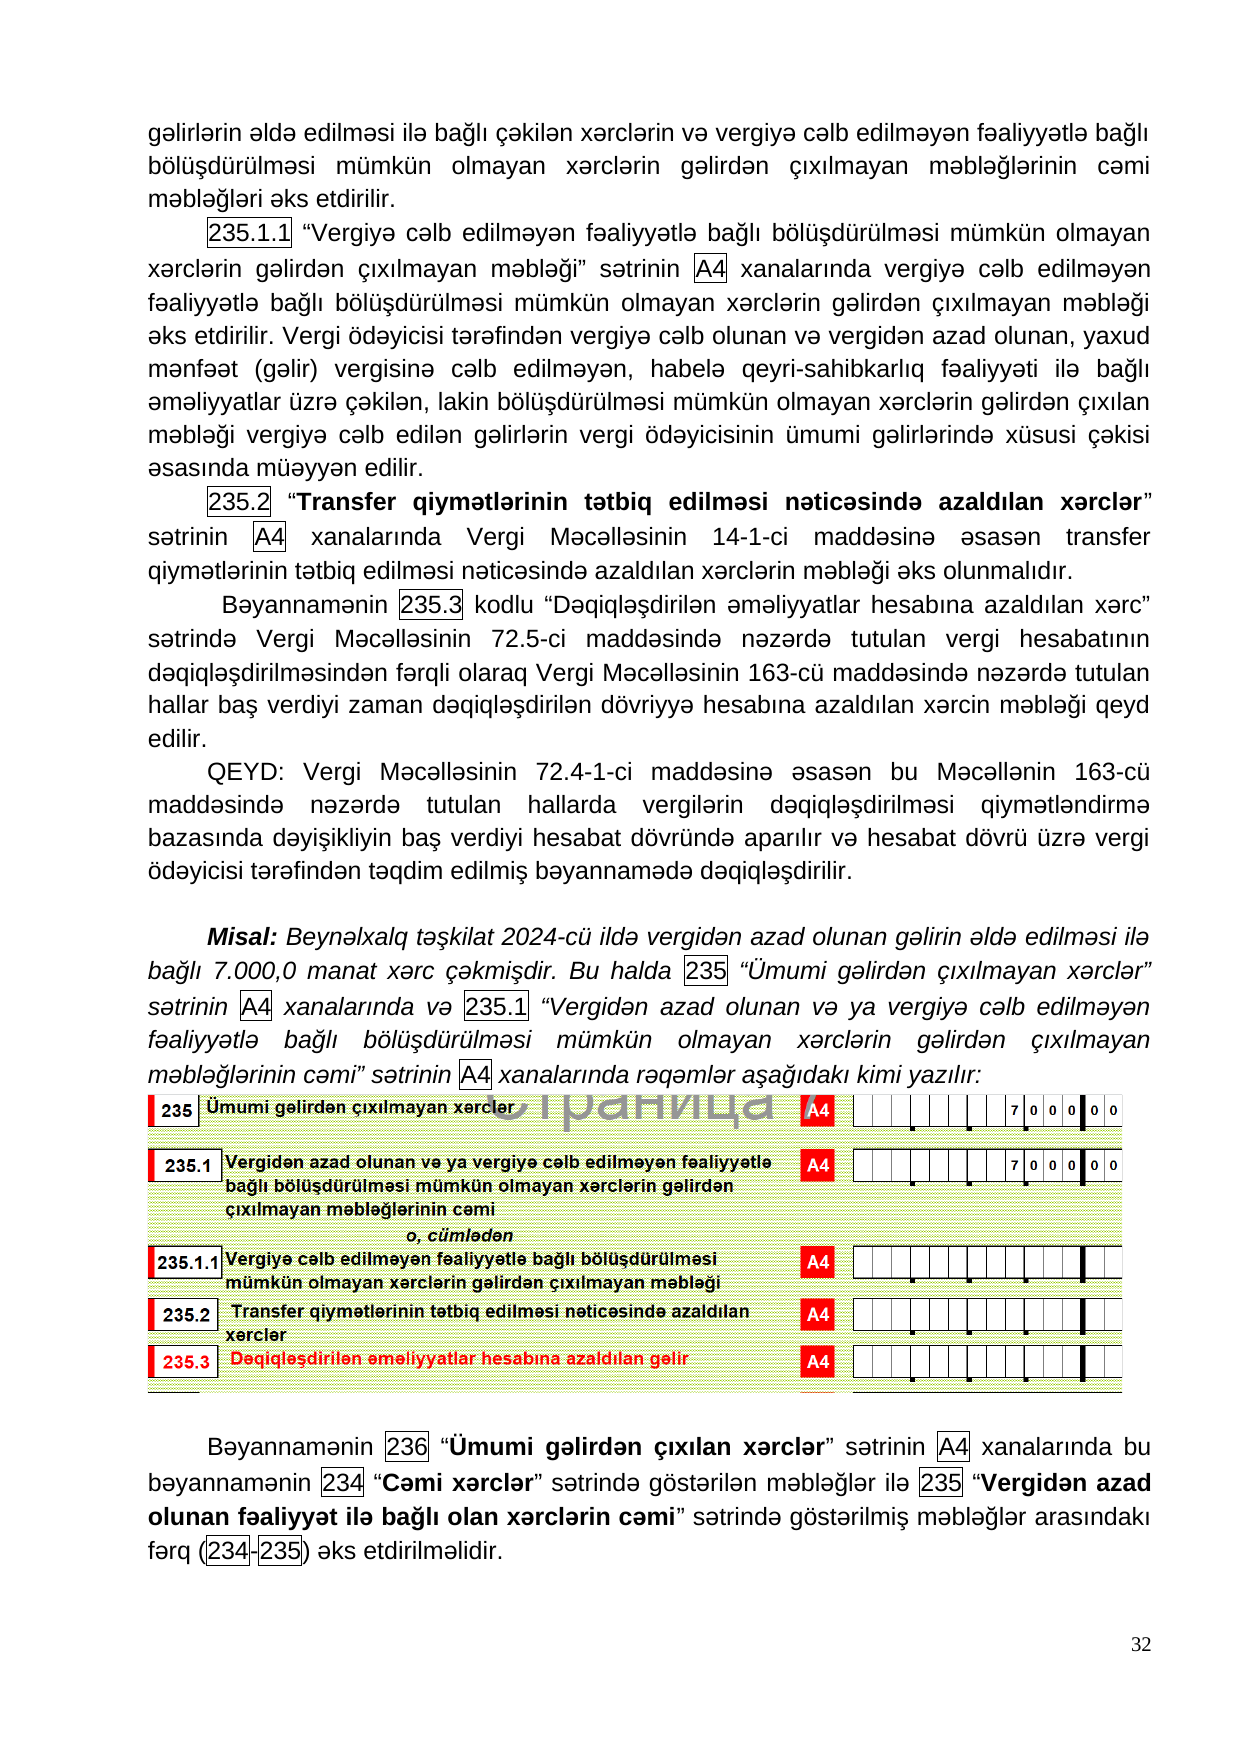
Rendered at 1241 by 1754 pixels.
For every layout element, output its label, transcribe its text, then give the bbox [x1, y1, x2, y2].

text Bəyannamənin 236 “Ümumi gəlirdən çıxılan xərclər” sətrinin A4 xanalarında bu bəyannamənin 234 “Cəmi xərclər” sətrində göstərilən məbləğlər ilə 235 “Vergidən azad olunan fəaliyyət ilə bağlı olan xərclərin cəmi” sətrində göstərilmiş məbləğlər arasındakı fərq (234-235) əks etdirilməlidir. [148, 1431, 1152, 1566]
picture [147, 1094, 1123, 1393]
text QEYD: Vergi Məcəlləsinin 72.4-1-ci maddəsinə əsasən bu Məcəllənin 163-cü maddəsində nəzərdə tutulan hallarda vergilərin dəqiqləşdirilməsi qiymətləndirmə bazasında dəyişikliyin baş verdiyi hesabat dövründə aparılır və hesabat dövrü üzrə vergi ödəyicisi tərəfindən təqdim edilmiş bəyannamədə dəqiqləşdirilir. [148, 757, 1152, 884]
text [148, 118, 1152, 213]
text 235.1.1 “Vergiyə cəlb edilməyən fəaliyyətlə bağlı bölüşdürülməsi mümkün olmayan xərclərin gəlirdən çıxılmayan məbləği” sətrinin A4 xanalarında vergiyə cəlb edilməyən fəaliyyətlə bağlı bölüşdürülməsi mümkün olmayan xərclərin gəlirdən çıxılmayan məbləği əks etdirilir. Vergi ödəyicisi tərəfindən vergiyə cəlb olunan və vergidən azad olunan, yaxud mənfəət (gəlir) vergisinə cəlb edilməyən, habelə qeyri-sahibkarlıq fəaliyyəti ilə bağlı əməliyyatlar üzrə çəkilən, lakin bölüşdürülməsi mümkün olmayan xərclərin gəlirdən çıxılan məbləği vergiyə cəlb edilən gəlirlərin vergi ödəyicisinin ümumi gəlirlərində xüsusi çəkisi əsasında müəyyən edilir. [148, 217, 1152, 482]
text Bəyannamənin 235.3 kodlu “Dəqiqləşdirilən əməliyyatlar hesabına azaldılan xərc” sətrində Vergi Məcəlləsinin 72.5-ci maddəsində nəzərdə tutulan vergi hesabatının dəqiqləşdirilməsindən fərqli olaraq Vergi Məcəlləsinin 163-cü maddəsində nəzərdə tutulan hallar baş verdiyi zaman dəqiqləşdirilən dövriyyə hesabına azaldılan xərcin məbləği qeyd edilir. [148, 589, 1152, 752]
text Misal: Beynəlxalq təşkilat 2024-cü ildə vergidən azad olunan gəlirin əldə edilməsi ilə bağlı 7.000,0 manat xərc çəkmişdir. Bu halda 235 “Ümumi gəlirdən çıxılmayan xərclər” sətrinin A4 xanalarında və 235.1 “Vergidən azad olunan və ya vergiyə cəlb edilməyən fəaliyyətlə bağlı bölüşdürülməsi mümkün olmayan xərclərin gəlirdən çıxılmayan məbləğlərinin cəmi” sətrinin A4 xanalarında rəqəmlər aşağıdakı kimi yazılır: [148, 922, 1152, 1090]
text 235.2 “Transfer qiymətlərinin tətbiq edilməsi nəticəsində azaldılan xərclər” sətrinin A4 xanalarında Vergi Məcəlləsinin 14-1-ci maddəsinə əsasən transfer qiymətlərinin tətbiq edilməsi nəticəsində azaldılan xərclərin məbləği əks olunmalıdır. [148, 486, 1152, 585]
